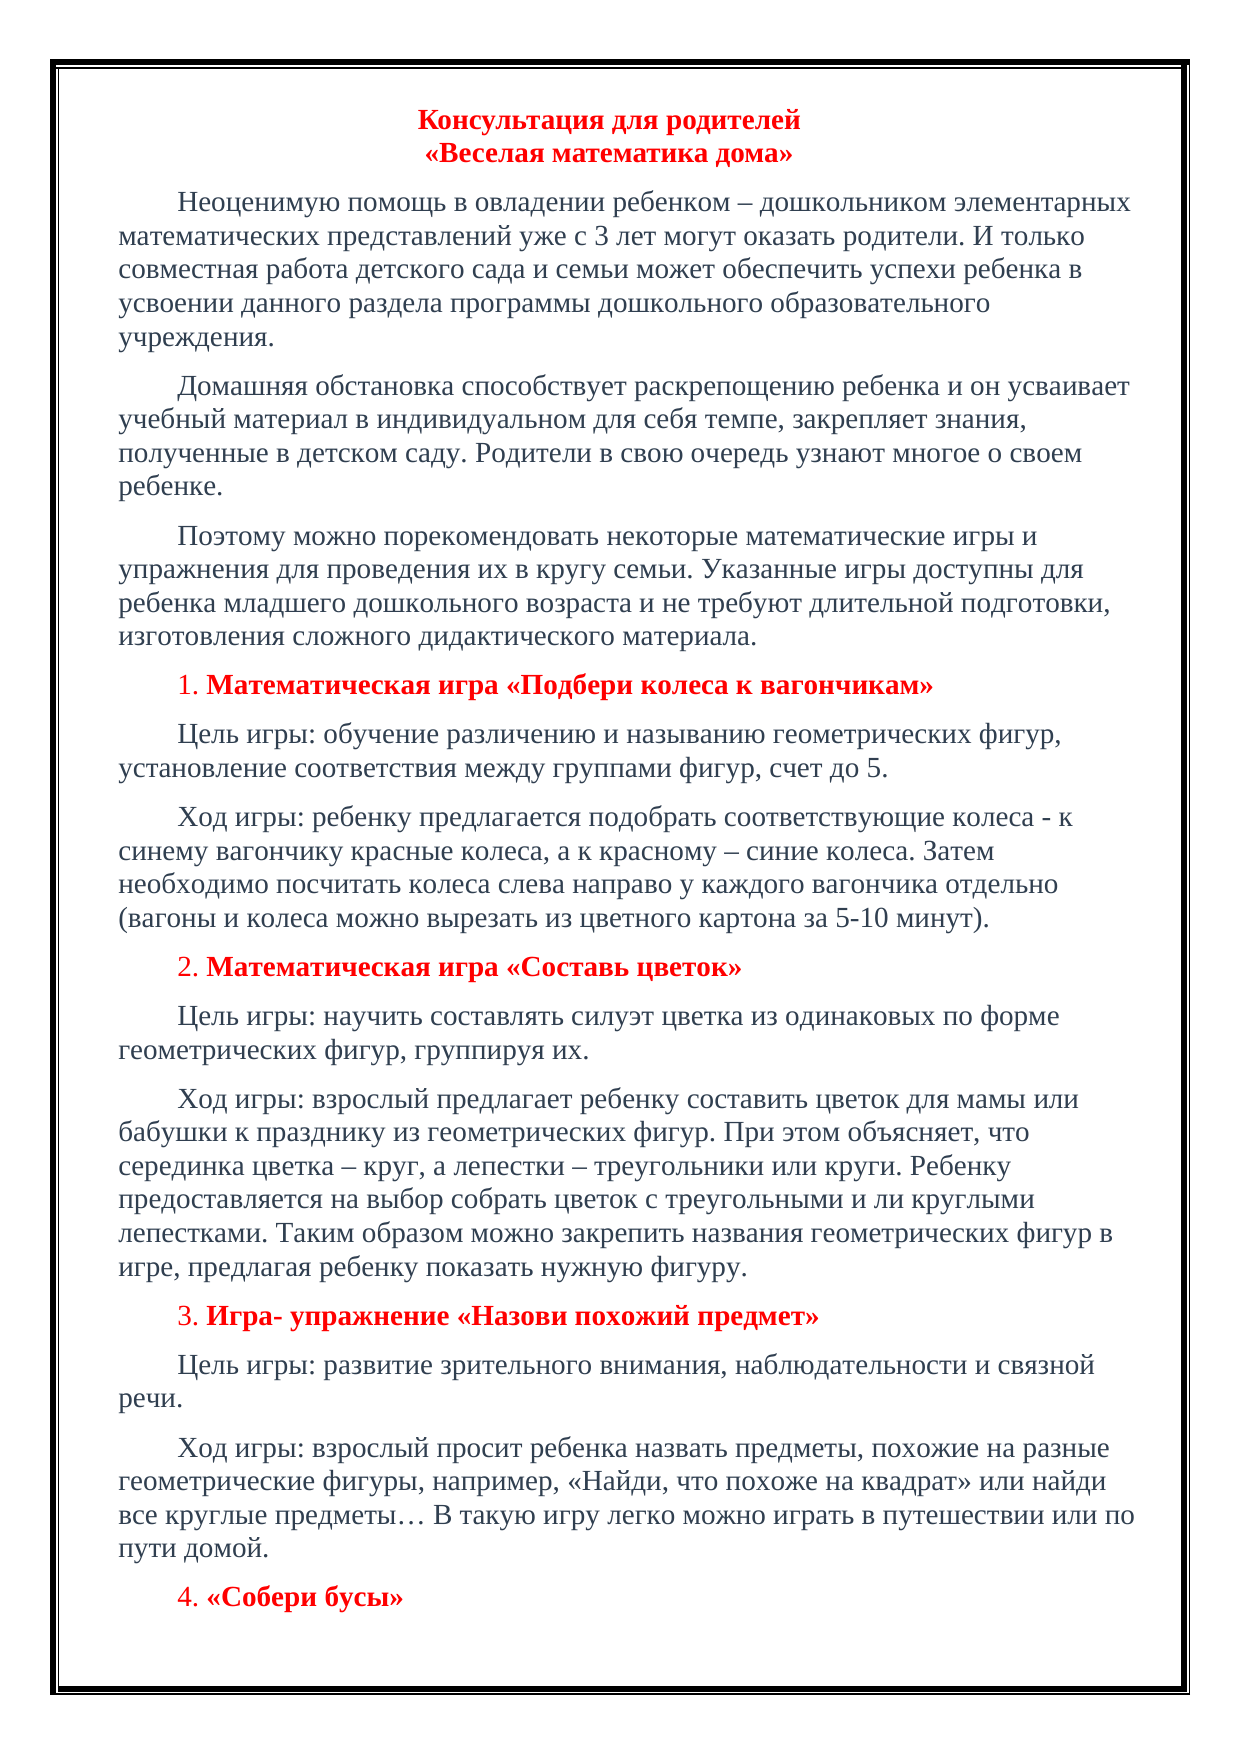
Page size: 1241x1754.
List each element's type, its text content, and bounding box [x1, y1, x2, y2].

text 2. Математическая игра «Составь цветок» [118, 949, 1152, 983]
text Поэтому можно порекомендовать некоторые математические игры и упражнения для проведения их в кругу семьи. Указанные игры доступны для ребенка младшего дошкольного возраста и не требуют длительной подготовки, изготовления сложного дидактического материала. [118, 518, 1152, 652]
text 3. Игра- упражнение «Назови похожий предмет» [118, 1298, 1152, 1331]
text Цель игры: развитие зрительного внимания, наблюдательности и связной речи. [118, 1347, 1152, 1414]
text 1. Математическая игра «Подбери колеса к вагончикам» [118, 667, 1152, 701]
text Консультация для родителей «Веселая математика дома» [118, 102, 1152, 169]
text Неоценимую помощь в овладении ребенком – дошкольником элементарных математических представлений уже с 3 лет могут оказать родители. И только совместная работа детского сада и семьи может обеспечить успехи ребенка в усвоении данного раздела программы дошкольного образовательного учреждения. [118, 184, 1152, 352]
text Ход игры: взрослый просит ребенка назвать предметы, похожие на разные геометрические фигуры, например, «Найди, что похоже на квадрат» или найди все круглые предметы… В такую игру легко можно играть в путешествии или по пути домой. [118, 1430, 1152, 1564]
text Цель игры: научить составлять силуэт цветка из одинаковых по форме геометрических фигур, группируя их. [118, 998, 1152, 1065]
text Цель игры: обучение различению и называнию геометрических фигур, установление соответствия между группами фигур, счет до 5. [118, 717, 1152, 784]
text 4. «Собери бусы» [118, 1579, 1152, 1613]
text Ход игры: взрослый предлагает ребенку составить цветок для мамы или бабушки к празднику из геометрических фигур. При этом объясняет, что серединка цветка – круг, а лепестки – треугольники или круги. Ребенку предоставляется на выбор собрать цветок с треугольными и ли круглыми лепестками. Таким образом можно закрепить названия геометрических фигур в игре, предлагая ребенку показать нужную фигуру. [118, 1081, 1152, 1282]
text Ход игры: ребенку предлагается подобрать соответствующие колеса - к синему вагончику красные колеса, а к красному – синие колеса. Затем необходимо посчитать колеса слева направо у каждого вагончика отдельно (вагоны и колеса можно вырезать из цветного картона за 5-10 минут). [118, 799, 1152, 933]
text Домашняя обстановка способствует раскрепощению ребенка и он усваивает учебный материал в индивидуальном для себя темпе, закрепляет знания, полученные в детском саду. Родители в свою очередь узнают многое о своем ребенке. [118, 368, 1152, 502]
